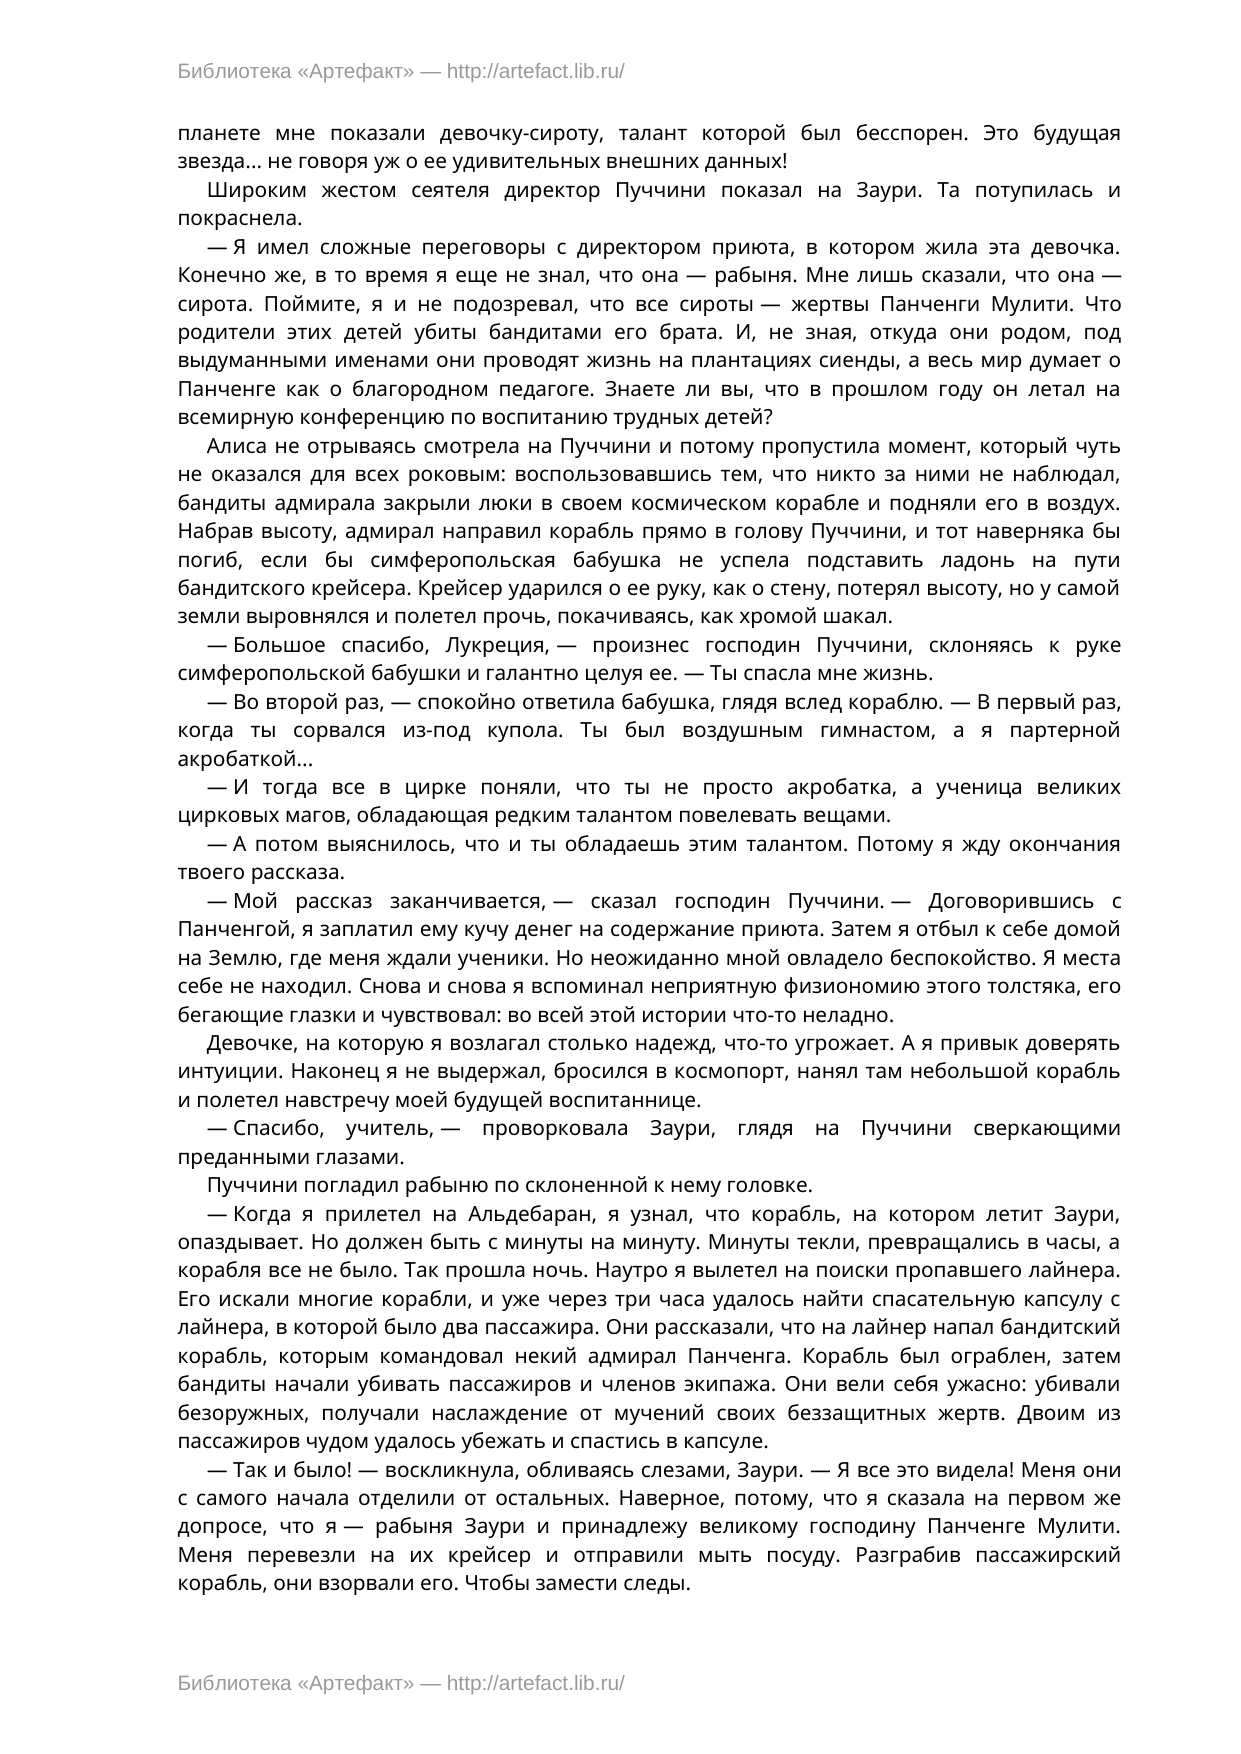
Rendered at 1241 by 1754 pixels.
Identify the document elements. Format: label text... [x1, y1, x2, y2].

text Пуччини погладил рабыню по склоненной к нему головке. [177, 1170, 1122, 1199]
text — Так и было! — воскликнула, обливаясь слезами, Заури. — Я все это видела! Меня они с самого начала отделили от остальных. Наверное, потому, что я сказала на первом же допросе, что я — рабыня Заури и принадлежу великому господину Панченге Мулити. Меня перевезли на их крейсер и отправили мыть посуду. Разграбив пассажирский корабль, они взорвали его. Чтобы замести следы. [177, 1455, 1122, 1597]
text — Большое спасибо, Лукреция, — произнес господин Пуччини, склоняясь к руке симферопольской бабушки и галантно целуя ее. — Ты спасла мне жизнь. [177, 630, 1122, 687]
text Широким жестом сеятеля директор Пуччини показал на Заури. Та потупилась и покраснела. [177, 175, 1122, 232]
text — Мой рассказ заканчивается, — сказал господин Пуччини. — Договорившись с Панченгой, я заплатил ему кучу денег на содержание приюта. Затем я отбыл к себе домой на Землю, где меня ждали ученики. Но неожиданно мной овладело беспокойство. Я места себе не находил. Снова и снова я вспоминал неприятную физиономию этого толстяка, его бегающие глазки и чувствовал: во всей этой истории что-то неладно. [177, 886, 1122, 1028]
text Алиса не отрываясь смотрела на Пуччини и потому пропустила момент, который чуть не оказался для всех роковым: воспользовавшись тем, что никто за ними не наблюдал, бандиты адмирала закрыли люки в своем космическом корабле и подняли его в воздух. Набрав высоту, адмирал направил корабль прямо в голову Пуччини, и тот наверняка бы погиб, если бы симферопольская бабушка не успела подставить ладонь на пути бандитского крейсера. Крейсер ударился о ее руку, как о стену, потерял высоту, но у самой земли выровнялся и полетел прочь, покачиваясь, как хромой шакал. [177, 431, 1122, 630]
text — Во второй раз, — спокойно ответила бабушка, глядя вслед кораблю. — В первый раз, когда ты сорвался из-под купола. Ты был воздушным гимнастом, а я партерной акробаткой... [177, 687, 1122, 772]
text — А потом выяснилось, что и ты обладаешь этим талантом. Потому я жду окончания твоего рассказа. [177, 829, 1122, 886]
text Девочке, на которую я возлагал столько надежд, что-то угрожает. А я привык доверять интуиции. Наконец я не выдержал, бросился в космопорт, нанял там небольшой корабль и полетел навстречу моей будущей воспитаннице. [177, 1028, 1122, 1113]
text — И тогда все в цирке поняли, что ты не просто акробатка, а ученица великих цирковых магов, обладающая редким талантом повелевать вещами. [177, 772, 1122, 829]
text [177, 118, 1122, 175]
text — Я имел сложные переговоры с директором приюта, в котором жила эта девочка. Конечно же, в то время я еще не знал, что она — рабыня. Мне лишь сказали, что она — сирота. Поймите, я и не подозревал, что все сироты — жертвы Панченги Мулити. Что родители этих детей убиты бандитами его брата. И, не зная, откуда они родом, под выдуманными именами они проводят жизнь на плантациях сиенды, а весь мир думает о Панченге как о благородном педагоге. Знаете ли вы, что в прошлом году он летал на всемирную конференцию по воспитанию трудных детей? [177, 232, 1122, 431]
text — Спасибо, учитель, — проворковала Заури, глядя на Пуччини сверкающими преданными глазами. [177, 1113, 1122, 1170]
text — Когда я прилетел на Альдебаран, я узнал, что корабль, на котором летит Заури, опаздывает. Но должен быть с минуты на минуту. Минуты текли, превращались в часы, а корабля все не было. Так прошла ночь. Наутро я вылетел на поиски пропавшего лайнера. Его искали многие корабли, и уже через три часа удалось найти спасательную капсулу с лайнера, в которой было два пассажира. Они рассказали, что на лайнер напал бандитский корабль, которым командовал некий адмирал Панченга. Корабль был ограблен, затем бандиты начали убивать пассажиров и членов экипажа. Они вели себя ужасно: убивали безоружных, получали наслаждение от мучений своих беззащитных жертв. Двоим из пассажиров чудом удалось убежать и спастись в капсуле. [177, 1199, 1122, 1455]
